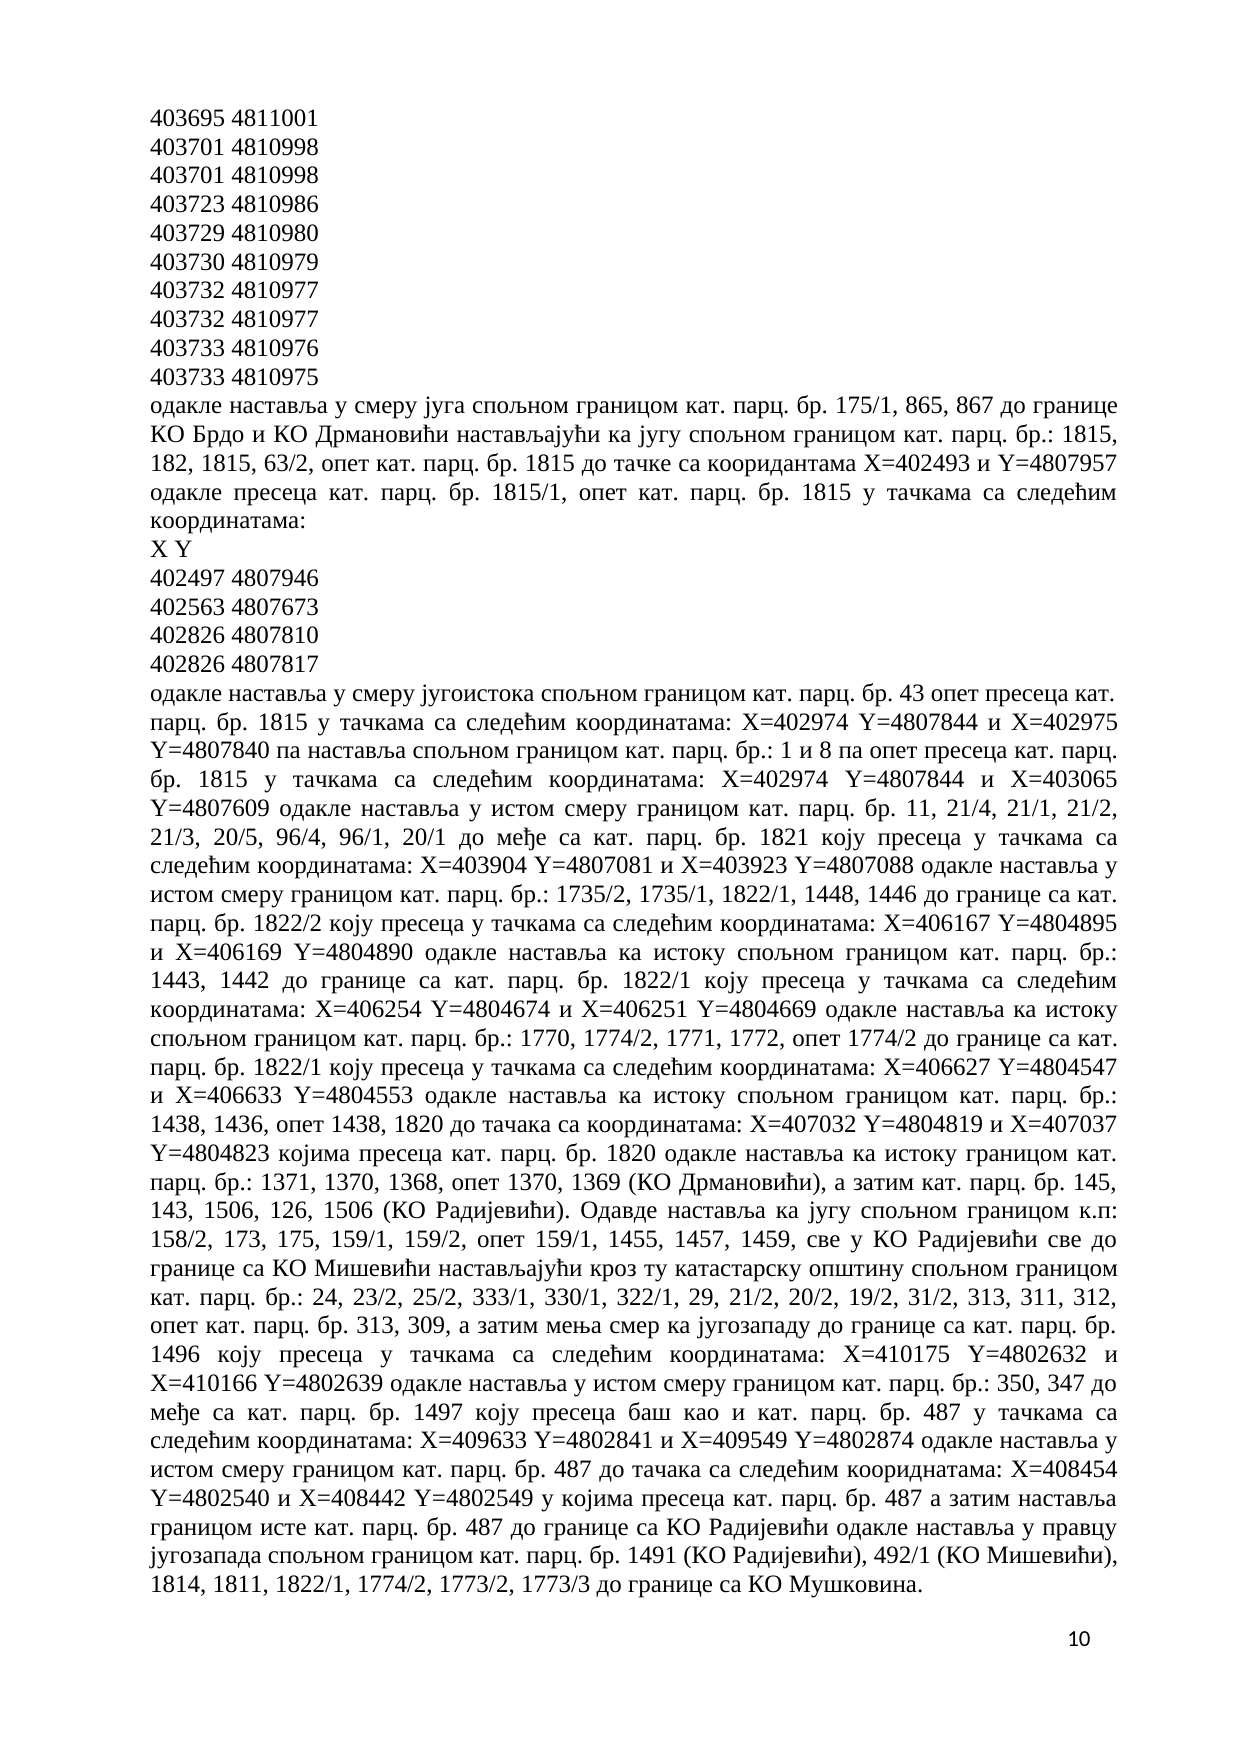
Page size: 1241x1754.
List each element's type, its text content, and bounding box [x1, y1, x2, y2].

text 402826 4807817 [150, 649, 1119, 678]
text парц. бр. 1815 у тачкама са следећим координатама: X=402974 Y=4807844 и X=402975 Y=4807840 па наставља спољном границом кат. парц. бр.: 1 и 8 па опет пресеца кат. парц. бр. 1815 у тачкама са следећим координатама: X=402974 Y=4807844 и X=403065 Y=4807609 одакле наставља у истом смеру границом кат. парц. бр. 11, 21/4, 21/1, 21/2, 21/3, 20/5, 96/4, 96/1, 20/1 до међе са кат. парц. бр. 1821 коју пресеца у тачкама са следећим координатама: X=403904 Y=4807081 и X=403923 Y=4807088 одакле наставља у истом смеру границом кат. парц. бр.: 1735/2, 1735/1, 1822/1, 1448, 1446 до границе са кат. парц. бр. 1822/2 коју пресеца у тачкама са следећим координатама: X=406167 Y=4804895 и X=406169 Y=4804890 одакле наставља ка истоку спољном границом кат. парц. бр.: 1443, 1442 до границе са кат. парц. бр. 1822/1 коју пресеца у тачкама са следећим координатама: X=406254 Y=4804674 и X=406251 Y=4804669 одакле наставља ка истоку спољном границом кат. парц. бр.: 1770, 1774/2, 1771, 1772, опет 1774/2 до границе са кат. парц. бр. 1822/1 коју пресеца у тачкама са следећим координатама: X=406627 Y=4804547 и X=406633 Y=4804553 одакле наставља ка истоку спољном границом кат. парц. бр.: 1438, 1436, опет 1438, 1820 до тачака са координатама: X=407032 Y=4804819 и X=407037 Y=4804823 којима пресеца кат. парц. бр. 1820 одакле наставља ка истоку границом кат. парц. бр.: 1371, 1370, 1368, опет 1370, 1369 (КО Дрмановићи), а затим кат. парц. бр. 145, 143, 1506, 126, 1506 (КО Радијевићи). Одавде наставља ка југу спољном границом к.п: 158/2, 173, 175, 159/1, 159/2, опет 159/1, 1455, 1457, 1459, све у КО Радијевићи све до границе са КО Мишевићи настављајући кроз ту катастарску општину спољном границом кат. парц. бр.: 24, 23/2, 25/2, 333/1, 330/1, 322/1, 29, 21/2, 20/2, 19/2, 31/2, 313, 311, 312, опет кат. парц. бр. 313, 309, а затим мења смер ка југозападу до границе са кат. парц. бр. 1496 коју пресеца у тачкама са следећим координатама: X=410175 Y=4802632 и X=410166 Y=4802639 одакле наставља у истом смеру границом кат. парц. бр.: 350, 347 до међе са кат. парц. бр. 1497 коју пресеца баш као и кат. парц. бр. 487 у тачкама са следећим координатама: X=409633 Y=4802841 и X=409549 Y=4802874 одакле наставља у истом смеру границом кат. парц. бр. 487 до тачака са следећим коориднатама: X=408454 Y=4802540 и X=408442 Y=4802549 у којима пресеца кат. парц. бр. 487 а затим наставља границом исте кат. парц. бр. 487 до границе са КО Радијевићи одакле наставља у правцу југозапада спољном границом кат. парц. бр. 1491 (КО Радијевићи), 492/1 (КО Мишевићи), 1814, 1811, 1822/1, 1774/2, 1773/2, 1773/3 до границе са КО Мушковина. [150, 707, 1119, 1598]
text 403701 4810998 [150, 161, 1119, 189]
text одакле наставља у смеру југа спољном границом кат. парц. бр. 175/1, 865, 867 до границе КО Брдо и КО Дрмановићи настављајући ка југу спољном границом кат. парц. бр.: 1815, 182, 1815, 63/2, опет кат. парц. бр. 1815 до тачке са кооридантама X=402493 и Y=4807957 одакле пресеца кат. парц. бр. 1815/1, опет кат. парц. бр. 1815 у тачкама са следећим координатама: [150, 391, 1119, 534]
text 403733 4810975 [150, 362, 1119, 391]
text 403733 4810976 [150, 333, 1119, 362]
text 403729 4810980 [150, 218, 1119, 247]
text 403723 4810986 [150, 189, 1119, 218]
text 403695 4811001 [150, 103, 1119, 132]
text 402826 4807810 [150, 621, 1119, 649]
text 403730 4810979 [150, 247, 1119, 276]
text одакле наставља у смеру југоистока спољном границом кат. парц. бр. 43 опет пресеца кат. [150, 678, 1119, 707]
text 403732 4810977 [150, 276, 1119, 304]
text 402563 4807673 [150, 592, 1119, 621]
text X Y [150, 534, 1119, 563]
text 402497 4807946 [150, 563, 1119, 592]
text 403732 4810977 [150, 304, 1119, 333]
text 403701 4810998 [150, 132, 1119, 161]
